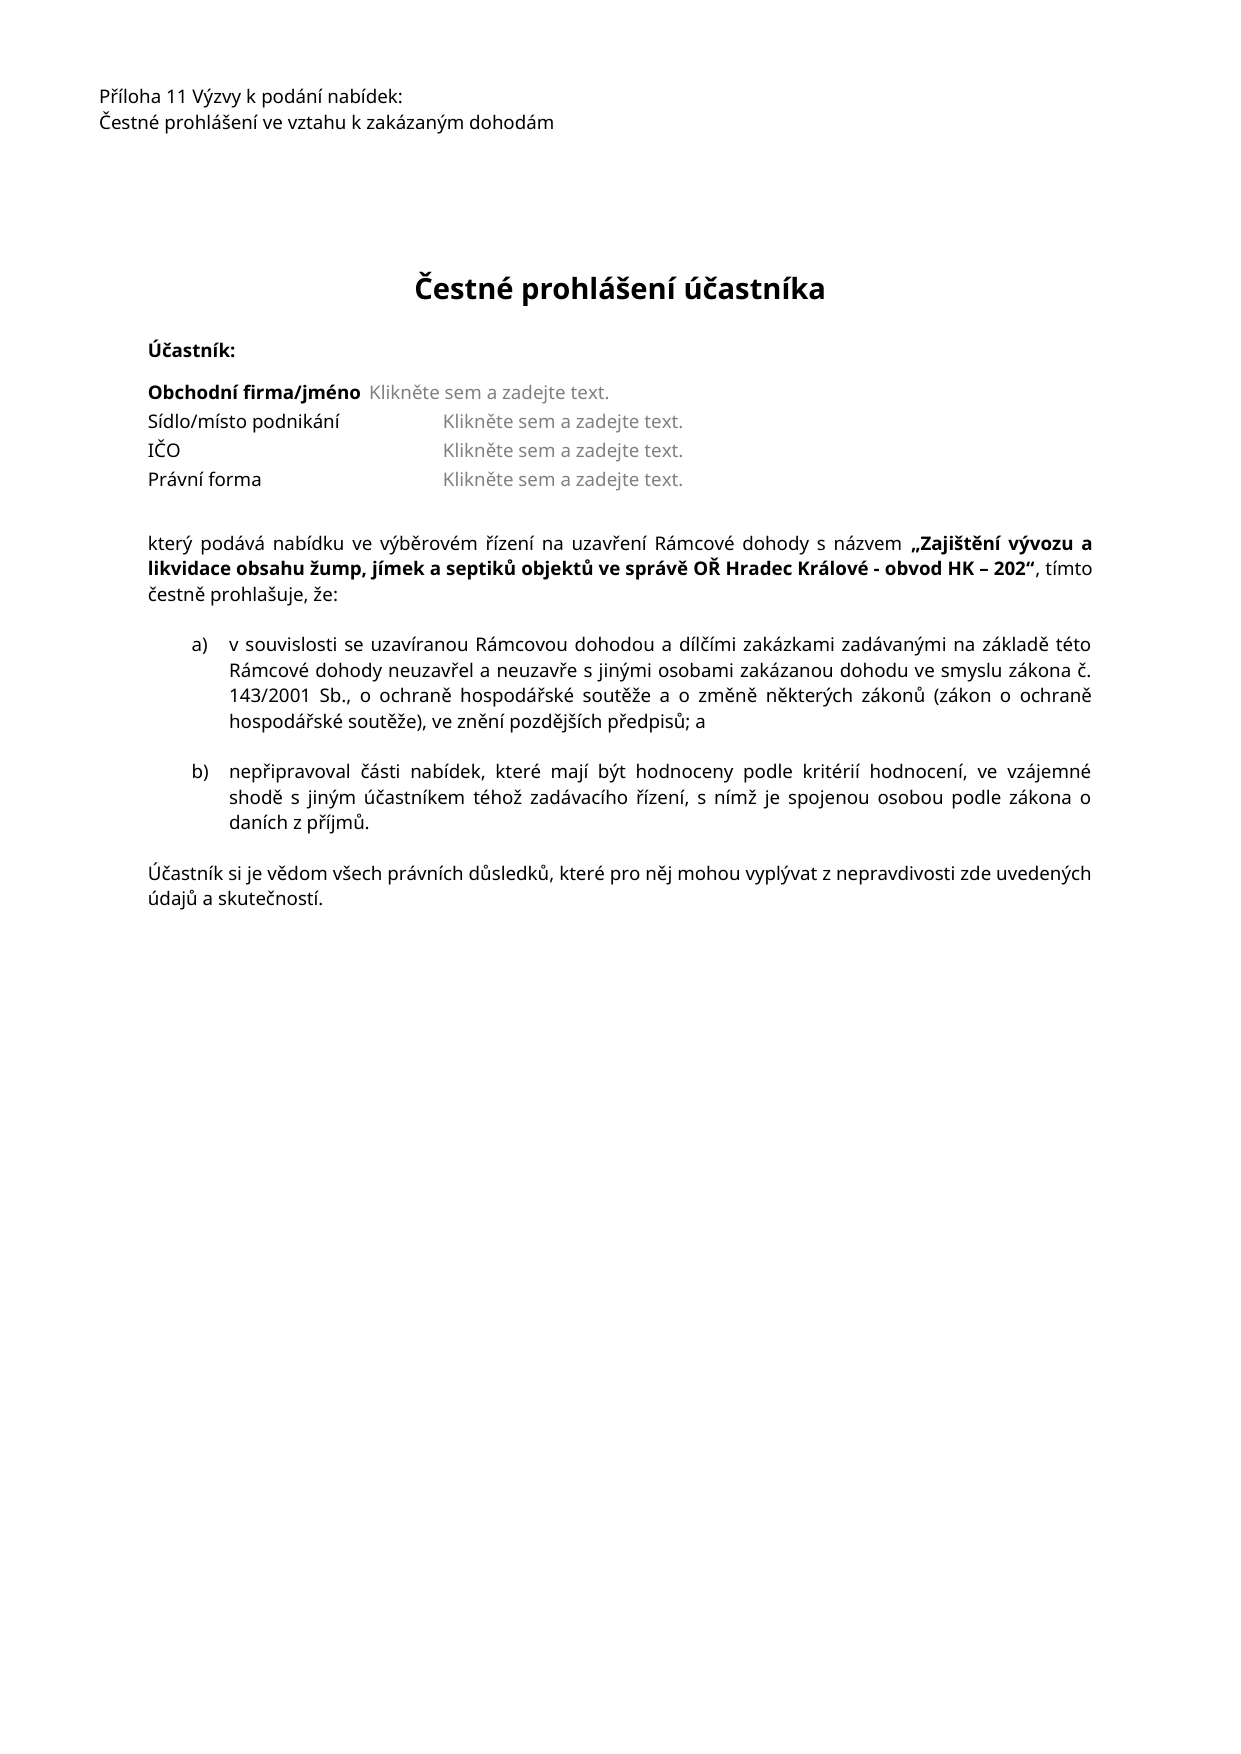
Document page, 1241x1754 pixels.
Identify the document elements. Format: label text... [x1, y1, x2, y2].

text Účastník: [148, 333, 1093, 364]
text Právní forma [148, 463, 1093, 492]
text Obchodní firma/jméno [148, 376, 1093, 405]
text IČO [148, 434, 1093, 463]
title Čestné prohlášení účastníka [148, 268, 1093, 308]
text který podává nabídku ve výběrovém řízení na uzavření Rámcové dohody s názvem „Zajištění vývozu a likvidace obsahu žump, jímek a septiků objektů ve správě OŘ Hradec Králové - obvod HK – 202“, tímto čestně prohlašuje, že: [148, 530, 1093, 607]
text Účastník si je vědom všech právních důsledků, které pro něj mohou vyplývat z nepravdivosti zde uvedených údajů a skutečností. [148, 860, 1093, 911]
list v souvislosti se uzavíranou Rámcovou dohodou a dílčími zakázkami zadávanými na základě této Rámcové dohody neuzavřel a neuzavře s jinými osobami zakázanou dohodu ve smyslu zákona č. 143/2001 Sb., o ochraně hospodářské soutěže a o změně některých zákonů (zákon o ochraně hospodářské soutěže), ve znění pozdějších předpisů; a [191, 632, 1093, 734]
list nepřipravoval části nabídek, které mají být hodnoceny podle kritérií hodnocení, ve vzájemné shodě s jiným účastníkem téhož zadávacího řízení, s nímž je spojenou osobou podle zákona o daních z příjmů. [191, 759, 1093, 835]
text Sídlo/místo podnikání [148, 405, 1093, 434]
